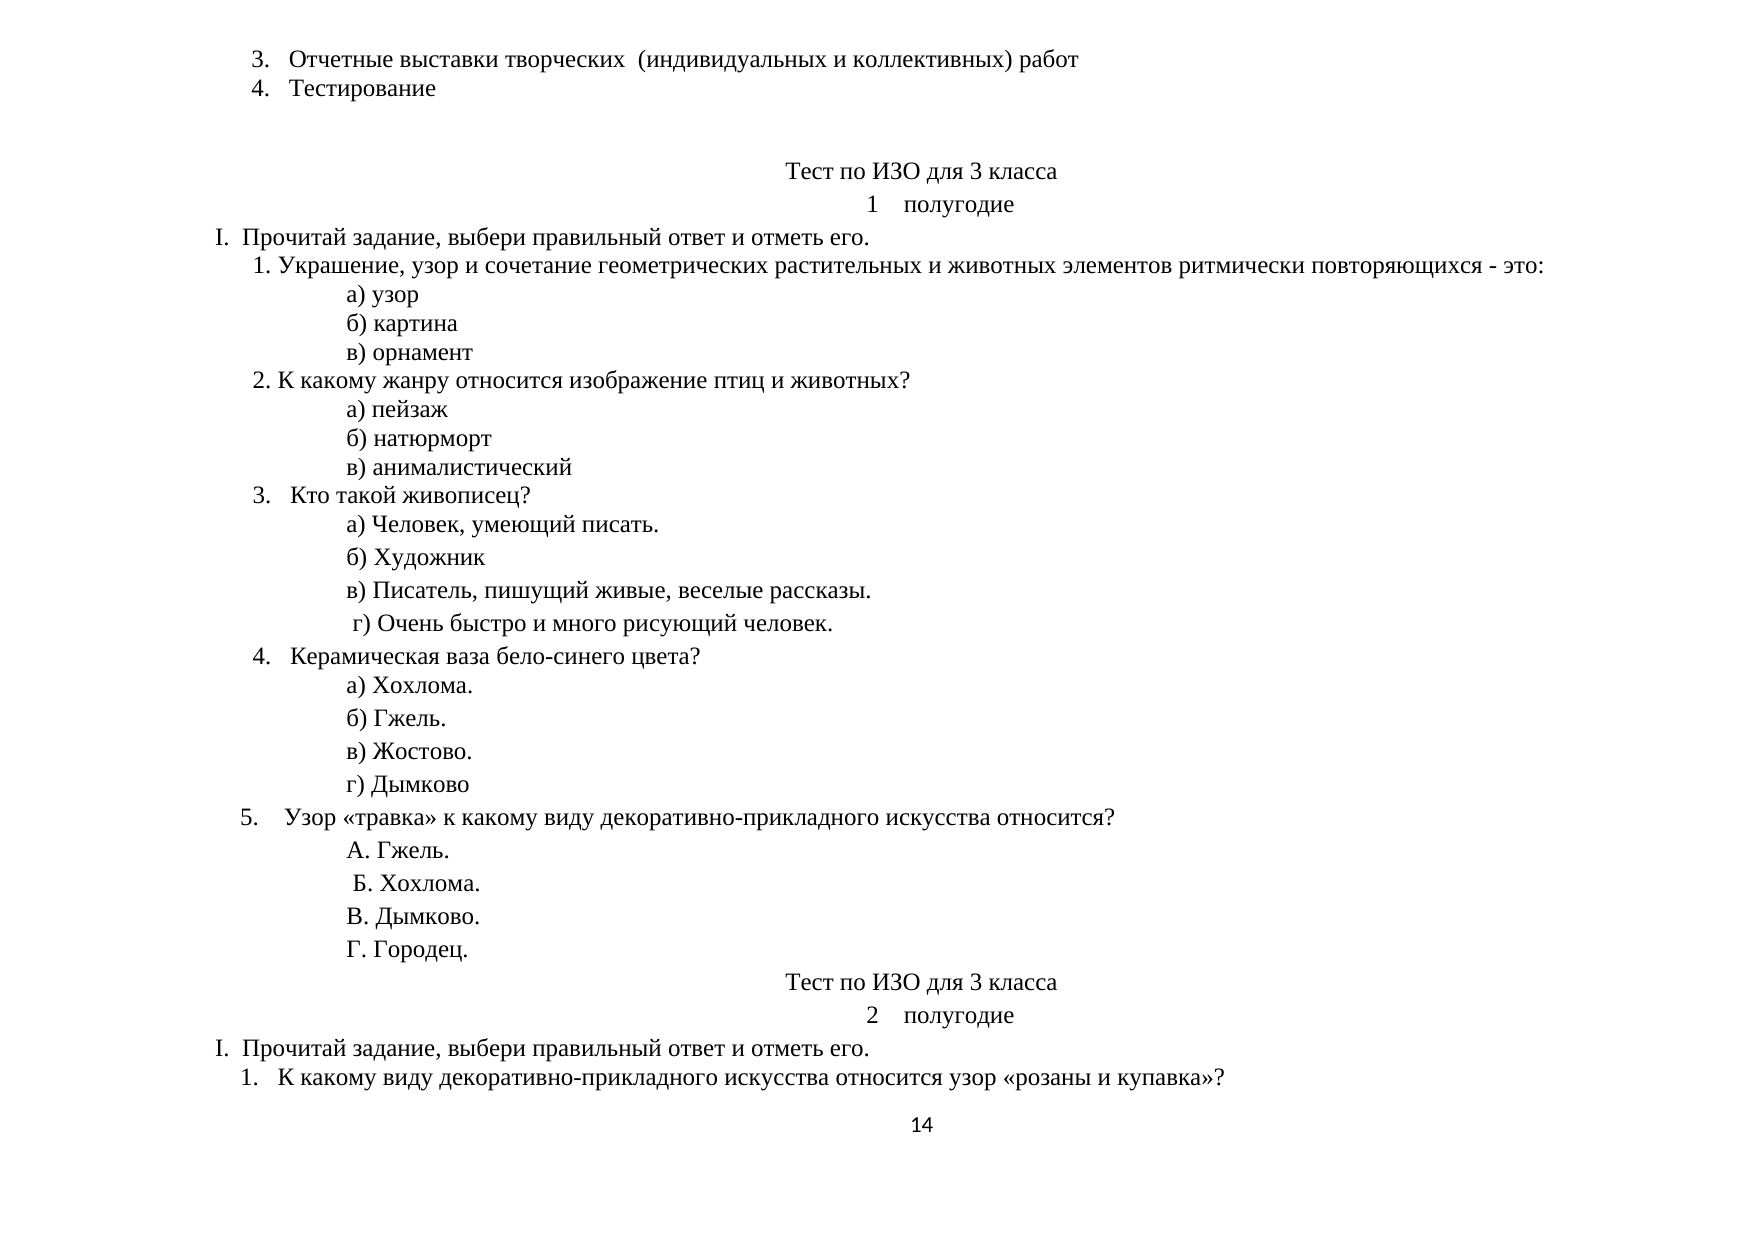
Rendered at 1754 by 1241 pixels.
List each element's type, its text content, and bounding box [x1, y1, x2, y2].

text а) Хохлома. [177, 670, 1665, 699]
text б) картина [177, 308, 1665, 337]
text 2. К какому жанру относится изображение птиц и животных? [177, 366, 1665, 394]
list Тестирование [251, 73, 1665, 102]
list Керамическая ваза бело-синего цвета? [252, 641, 1665, 670]
list полугодие [215, 1000, 1665, 1029]
text в) Писатель, пишущий живые, веселые рассказы. [177, 575, 1665, 604]
text В. Дымково. [177, 901, 1665, 930]
text в) анималистический [177, 452, 1665, 481]
text в) орнамент [177, 337, 1665, 366]
list I. Прочитай задание, выбери правильный ответ и отметь его. [215, 222, 1665, 251]
list Отчетные выставки творческих (индивидуальных и коллективных) работ [251, 44, 1665, 73]
list полугодие [215, 189, 1665, 217]
text Г. Городец. [177, 934, 1665, 963]
text б) натюрморт [177, 423, 1665, 452]
text а) Человек, умеющий писать. [177, 509, 1665, 538]
text 5. Узор «травка» к какому виду декоративно-прикладного искусства относится? [177, 802, 1665, 831]
text а) узор [177, 279, 1665, 308]
text Тест по ИЗО для 3 класса [177, 967, 1665, 996]
text 1. К какому виду декоративно-прикладного искусства относится узор «розаны и купавка»? [177, 1062, 1665, 1091]
list 1. Украшение, узор и сочетание геометрических растительных и животных элементов ритмически повторяющихся - это: [252, 251, 1665, 279]
text г) Очень быстро и много рисующий человек. [177, 608, 1665, 637]
list Кто такой живописец? [252, 481, 1665, 509]
text А. Гжель. [177, 835, 1665, 864]
list I. Прочитай задание, выбери правильный ответ и отметь его. [215, 1033, 1665, 1062]
text в) Жостово. [177, 736, 1665, 765]
text Б. Хохлома. [177, 868, 1665, 897]
text а) пейзаж [177, 394, 1665, 423]
text б) Гжель. [177, 703, 1665, 732]
text г) Дымково [177, 769, 1665, 798]
text б) Художник [177, 542, 1665, 571]
text Тест по ИЗО для 3 класса [177, 156, 1665, 184]
